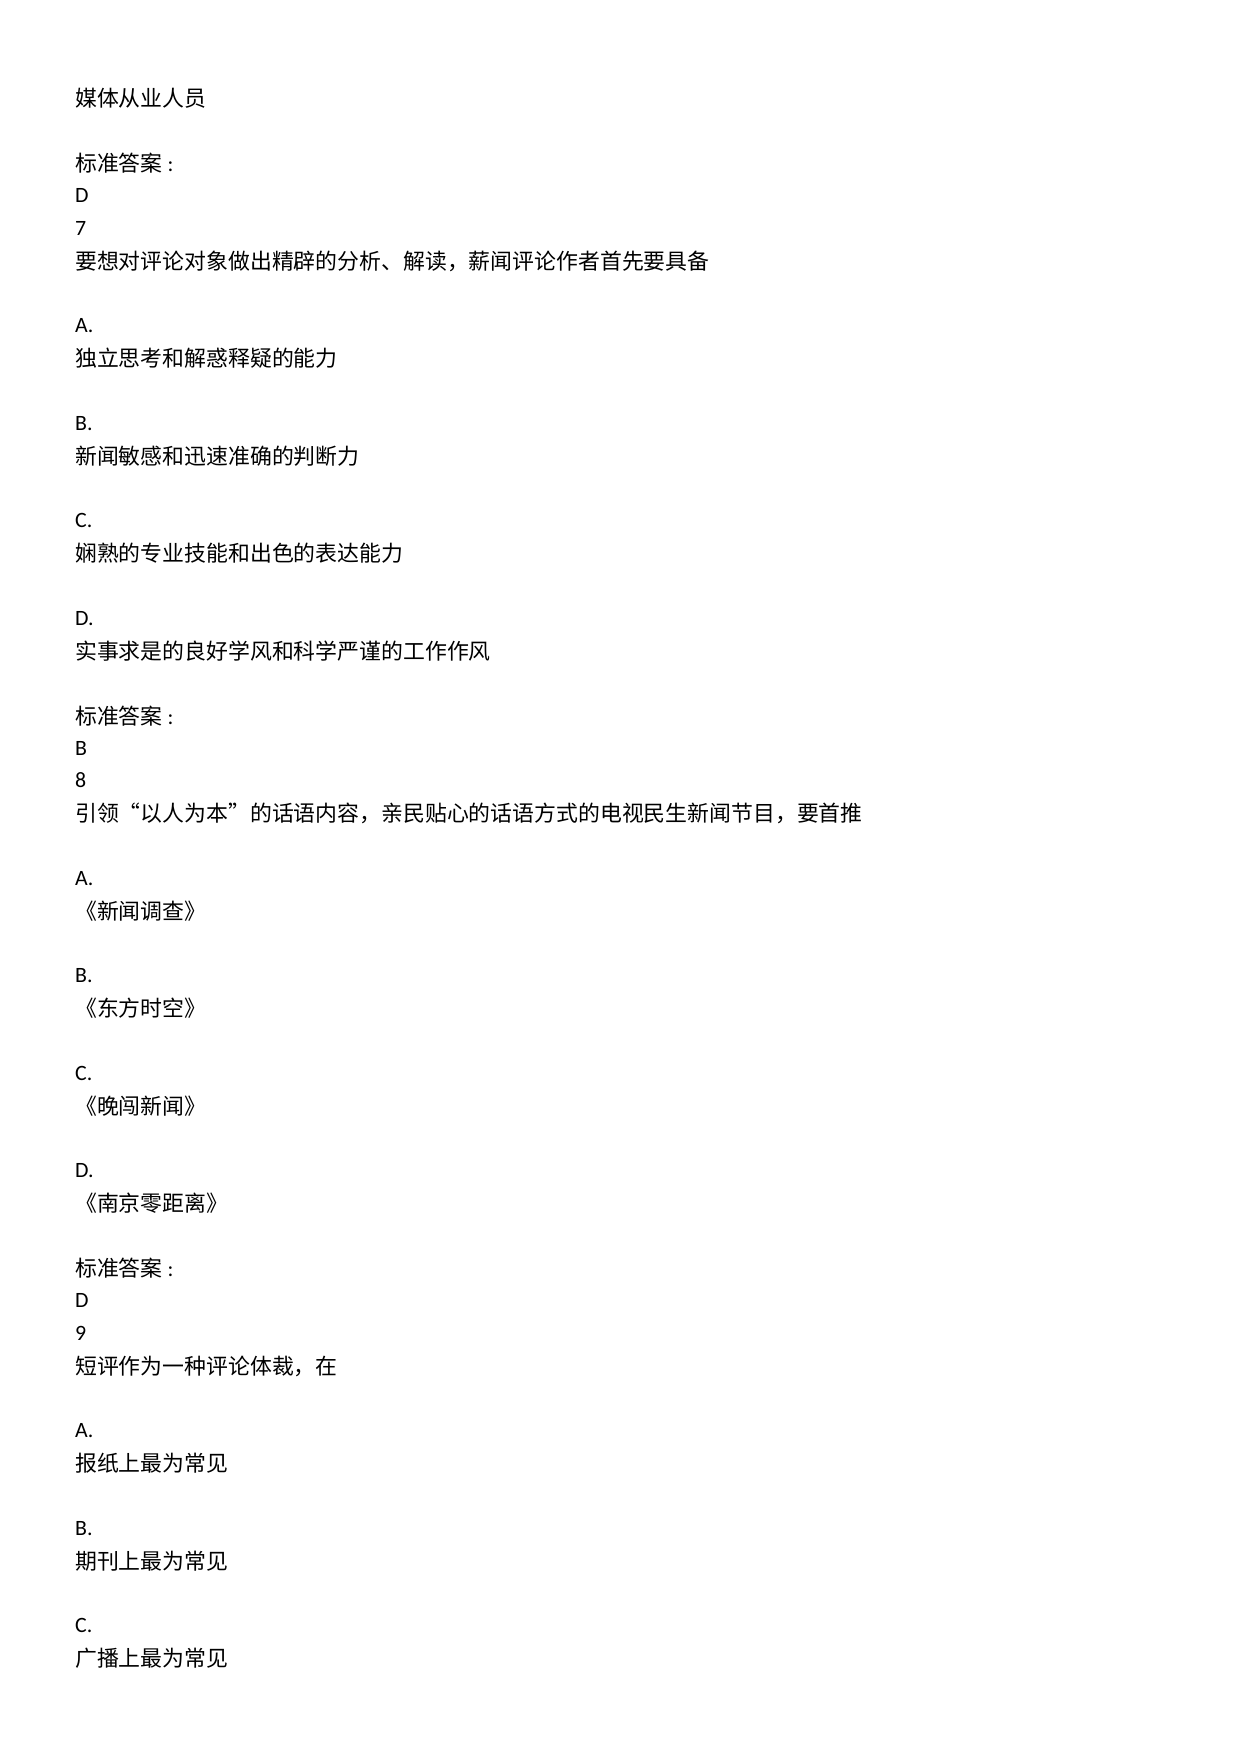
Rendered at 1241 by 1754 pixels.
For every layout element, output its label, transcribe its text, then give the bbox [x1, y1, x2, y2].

text 7 [75, 211, 1165, 243]
text 9 [75, 1316, 1165, 1348]
text C. [75, 503, 1165, 536]
text B [75, 731, 1165, 763]
text 要想对评论对象做出精辟的分析、解读，薪闻评论作者首先要具备 [75, 243, 1165, 276]
text 标准答案 : [75, 1251, 1165, 1283]
text B. [75, 1511, 1165, 1543]
text A. [75, 861, 1165, 893]
text D [75, 178, 1165, 211]
text D. [75, 1153, 1165, 1186]
text 实事求是的良好学风和科学严谨的工作作风 [75, 633, 1165, 666]
text 新闻敏感和迅速准确的判断力 [75, 438, 1165, 471]
text 娴熟的专业技能和出色的表达能力 [75, 536, 1165, 568]
text 《东方时空》 [75, 991, 1165, 1023]
text D [75, 1283, 1165, 1316]
text 《新闻调查》 [75, 893, 1165, 926]
text 《南京零距离》 [75, 1186, 1165, 1218]
text B. [75, 406, 1165, 438]
text 《晚闯新闻》 [75, 1088, 1165, 1121]
text B. [75, 958, 1165, 991]
text 短评作为一种评论体裁，在 [75, 1348, 1165, 1381]
text 独立思考和解惑释疑的能力 [75, 341, 1165, 373]
text A. [75, 308, 1165, 341]
text 引领“以人为本”的话语内容，亲民贴心的话语方式的电视民生新闻节目，要首推 [75, 796, 1165, 828]
text 报纸上最为常见 [75, 1446, 1165, 1478]
text C. [75, 1608, 1165, 1641]
text 8 [75, 763, 1165, 796]
text 期刊上最为常见 [75, 1543, 1165, 1576]
text A. [75, 1413, 1165, 1446]
text C. [75, 1056, 1165, 1088]
text 标准答案 : [75, 698, 1165, 731]
text 广播上最为常见 [75, 1641, 1165, 1673]
text D. [75, 601, 1165, 633]
text 媒体从业人员 [75, 81, 1165, 113]
text 标准答案 : [75, 146, 1165, 178]
